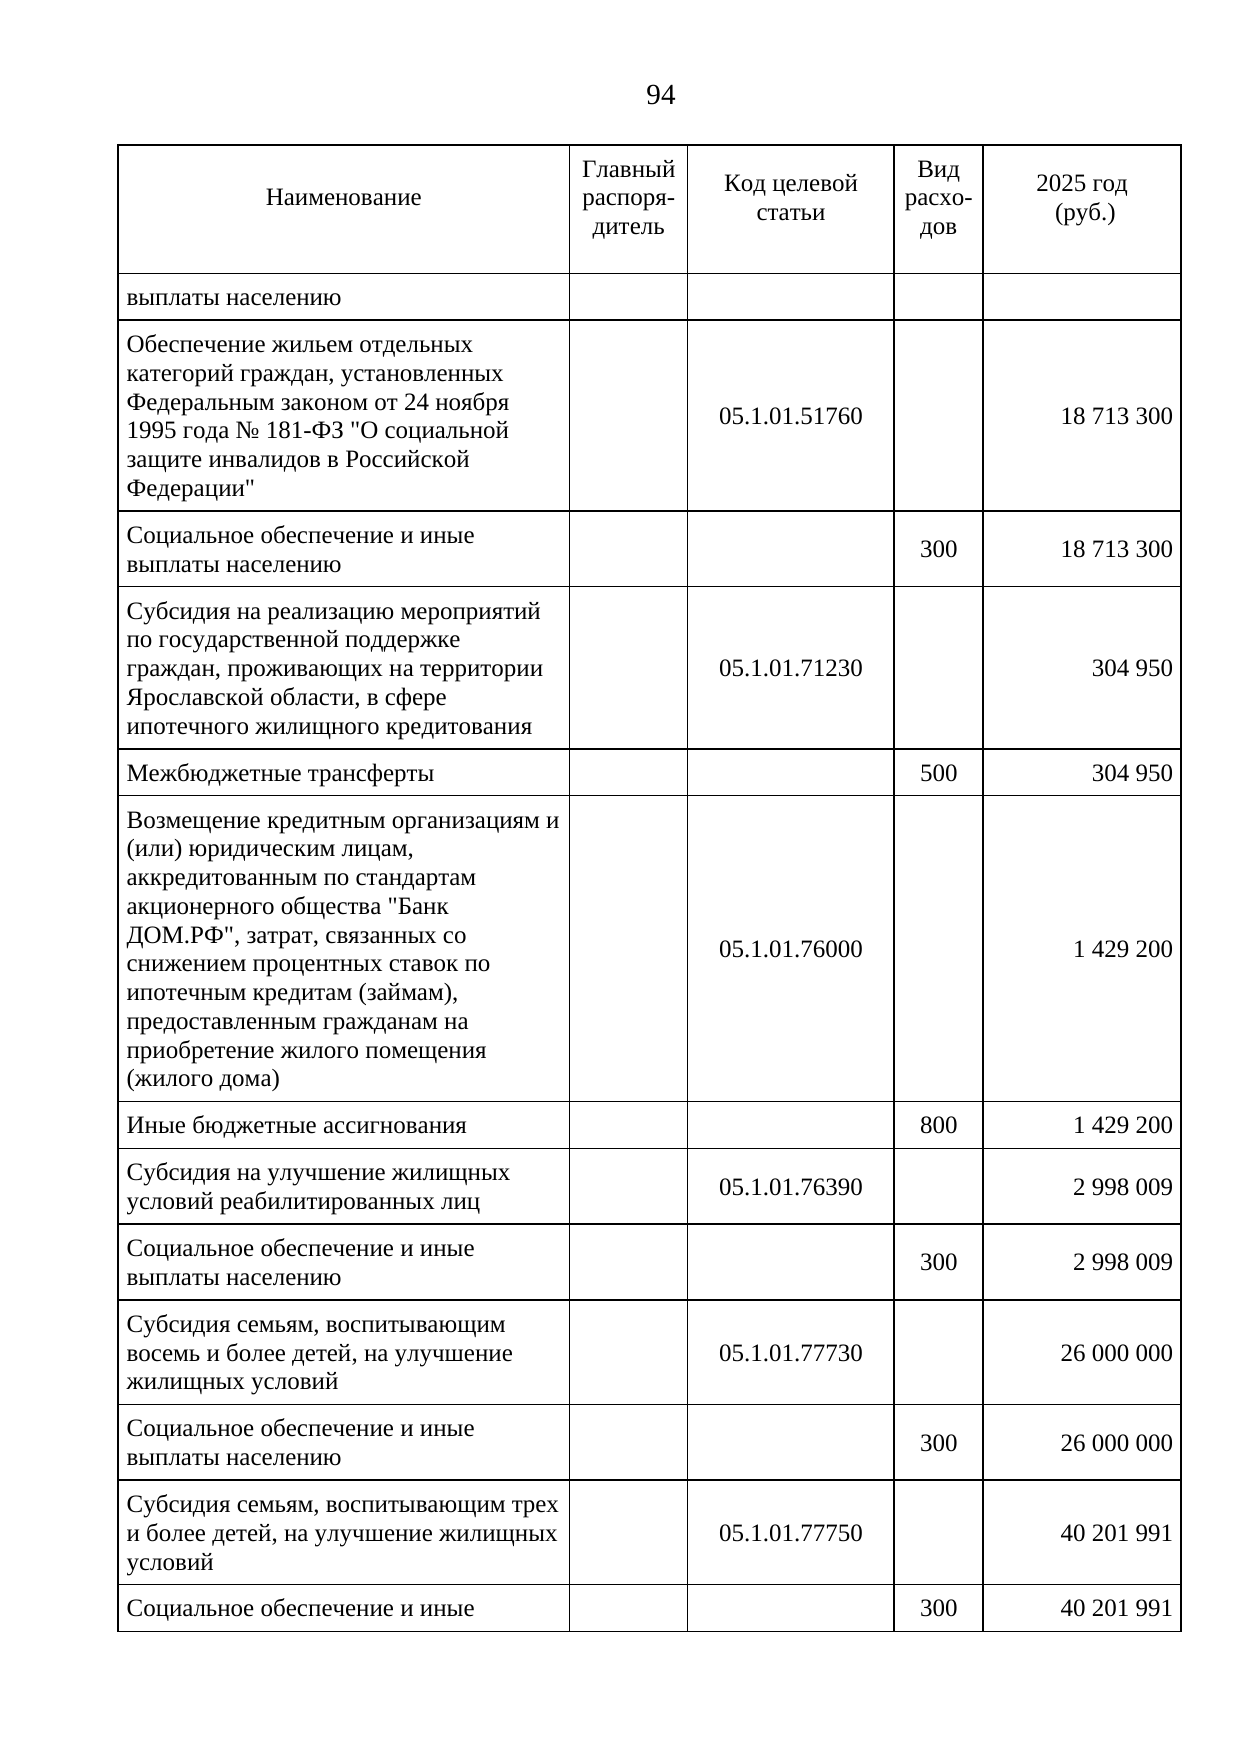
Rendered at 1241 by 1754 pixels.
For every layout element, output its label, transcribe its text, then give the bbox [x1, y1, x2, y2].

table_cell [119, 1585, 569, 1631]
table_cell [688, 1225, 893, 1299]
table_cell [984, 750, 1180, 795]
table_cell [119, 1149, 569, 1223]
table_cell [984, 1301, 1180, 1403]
table_header Вид расхо- дов [895, 146, 982, 272]
table_header Код целевой статьи [688, 146, 893, 272]
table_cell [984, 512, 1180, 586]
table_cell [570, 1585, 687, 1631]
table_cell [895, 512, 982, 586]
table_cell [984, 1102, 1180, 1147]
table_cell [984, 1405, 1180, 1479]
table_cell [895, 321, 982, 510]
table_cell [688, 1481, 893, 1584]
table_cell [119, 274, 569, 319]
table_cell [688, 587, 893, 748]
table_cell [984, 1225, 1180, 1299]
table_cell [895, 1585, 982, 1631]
table_header Главный распоря-дитель [570, 146, 687, 272]
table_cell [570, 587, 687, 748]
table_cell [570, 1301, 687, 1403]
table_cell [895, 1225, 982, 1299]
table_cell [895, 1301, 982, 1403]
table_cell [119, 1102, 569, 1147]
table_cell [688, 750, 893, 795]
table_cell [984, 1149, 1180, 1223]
table_header 2025 год (руб.) [984, 146, 1180, 272]
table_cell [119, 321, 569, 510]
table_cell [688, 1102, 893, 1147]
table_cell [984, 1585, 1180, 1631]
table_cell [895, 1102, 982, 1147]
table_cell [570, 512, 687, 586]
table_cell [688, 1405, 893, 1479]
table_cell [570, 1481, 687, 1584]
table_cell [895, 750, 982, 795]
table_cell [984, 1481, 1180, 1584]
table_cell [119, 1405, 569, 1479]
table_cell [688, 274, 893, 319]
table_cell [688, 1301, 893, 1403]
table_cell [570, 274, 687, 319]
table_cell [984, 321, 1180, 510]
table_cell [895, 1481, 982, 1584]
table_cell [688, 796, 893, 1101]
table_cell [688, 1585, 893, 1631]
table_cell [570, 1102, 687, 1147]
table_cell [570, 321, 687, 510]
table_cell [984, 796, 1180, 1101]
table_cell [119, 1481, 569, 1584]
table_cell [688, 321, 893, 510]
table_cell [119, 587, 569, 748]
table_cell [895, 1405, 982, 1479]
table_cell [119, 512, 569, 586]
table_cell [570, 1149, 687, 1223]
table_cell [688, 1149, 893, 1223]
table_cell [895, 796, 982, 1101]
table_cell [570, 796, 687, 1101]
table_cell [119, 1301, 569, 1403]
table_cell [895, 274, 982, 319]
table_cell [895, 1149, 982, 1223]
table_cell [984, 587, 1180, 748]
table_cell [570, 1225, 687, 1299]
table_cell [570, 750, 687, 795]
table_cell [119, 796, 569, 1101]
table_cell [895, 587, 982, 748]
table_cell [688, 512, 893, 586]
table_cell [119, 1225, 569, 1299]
table_header Наименование [119, 146, 569, 272]
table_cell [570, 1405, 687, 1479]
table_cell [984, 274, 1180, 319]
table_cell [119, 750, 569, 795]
